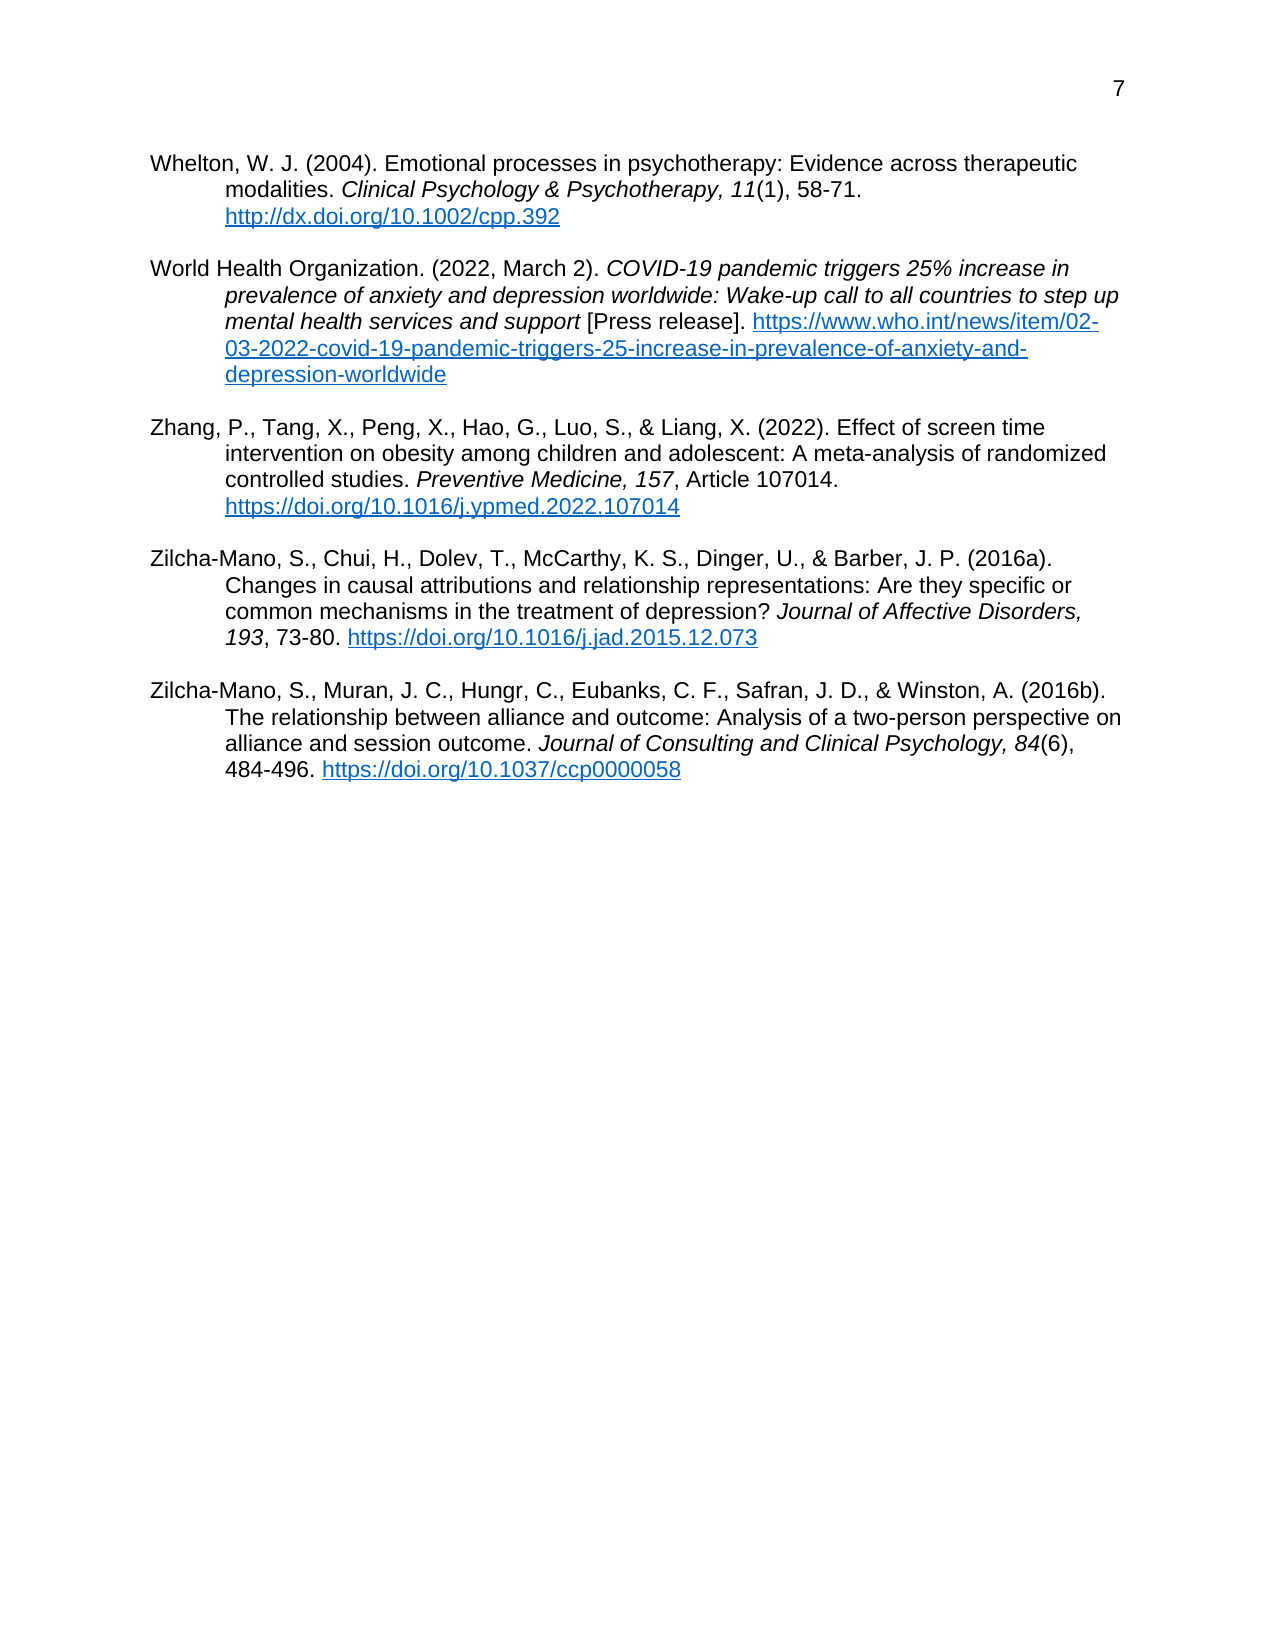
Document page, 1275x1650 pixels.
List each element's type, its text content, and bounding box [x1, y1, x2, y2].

text World Health Organization. (2022, March 2). COVID-19 pandemic triggers 25% increase in prevalence of anxiety and depression worldwide: Wake-up call to all countries to step up mental health services and support [Press release]. https://www.who.int/news/item/02-03-2022-covid-19-pandemic-triggers-25-increase-in-prevalence-of-anxiety-and-depression-worldwide [150, 255, 1125, 387]
text Zhang, P., Tang, X., Peng, X., Hao, G., Luo, S., & Liang, X. (2022). Effect of screen time intervention on obesity among children and adolescent: A meta-analysis of randomized controlled studies. Preventive Medicine, 157, Article 107014. https://doi.org/10.1016/j.ypmed.2022.107014 [150, 413, 1125, 519]
text Zilcha-Mano, S., Chui, H., Dolev, T., McCarthy, K. S., Dinger, U., & Barber, J. P. (2016a). Changes in causal attributions and relationship representations: Are they specific or common mechanisms in the treatment of depression? Journal of Affective Disorders, 193, 73-80. https://doi.org/10.1016/j.jad.2015.12.073 [150, 545, 1125, 651]
text Whelton, W. J. (2004). Emotional processes in psychotherapy: Evidence across therapeutic modalities. Clinical Psychology & Psychotherapy, 11(1), 58-71. http://dx.doi.org/10.1002/cpp.392 [150, 150, 1125, 229]
text Zilcha-Mano, S., Muran, J. C., Hungr, C., Eubanks, C. F., Safran, J. D., & Winston, A. (2016b). The relationship between alliance and outcome: Analysis of a two-person perspective on alliance and session outcome. Journal of Consulting and Clinical Psychology, 84(6), 484-496. https://doi.org/10.1037/ccp0000058 [150, 677, 1125, 782]
